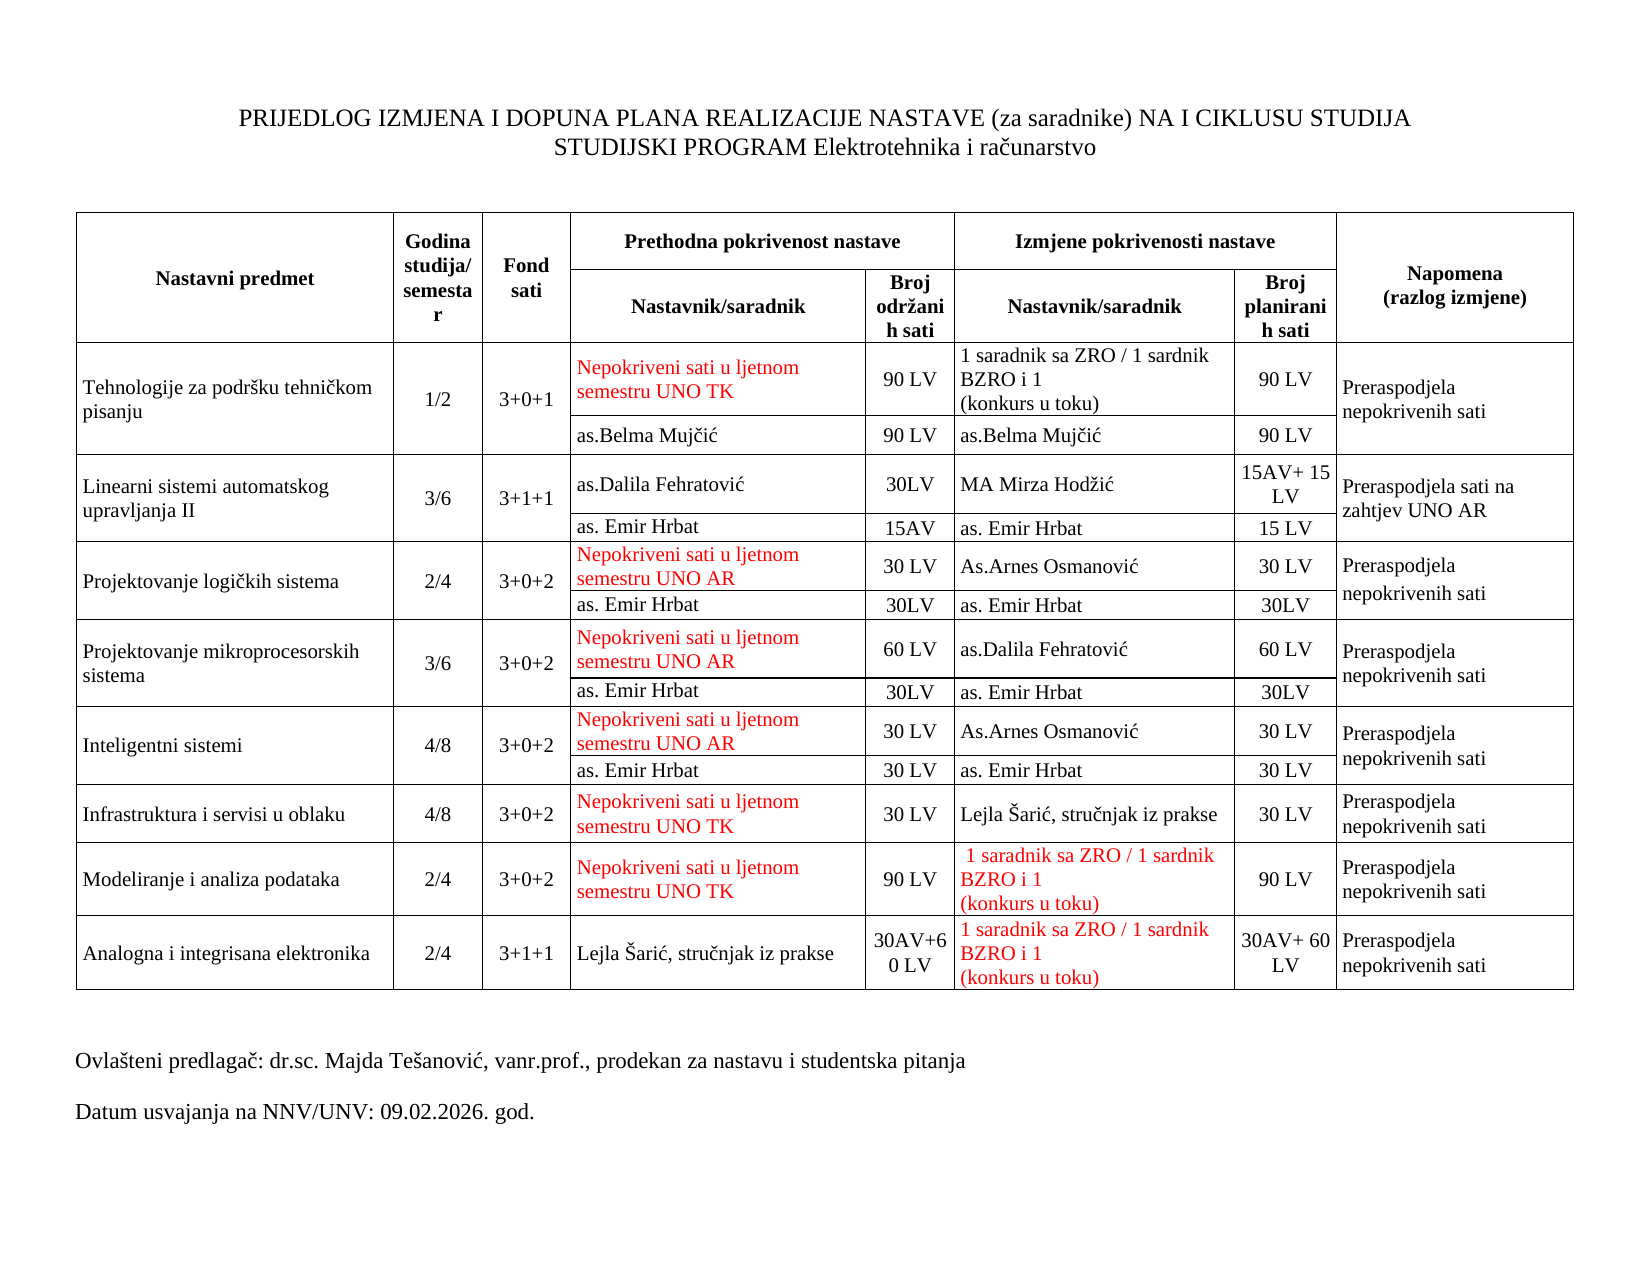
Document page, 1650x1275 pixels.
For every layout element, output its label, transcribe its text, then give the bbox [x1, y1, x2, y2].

table_cell 90 LV [866, 843, 954, 915]
table_cell 90 LV [1235, 843, 1336, 915]
table_cell as. Emir Hrbat [571, 591, 865, 619]
table_cell 4/8 [394, 707, 482, 784]
table_cell 30 LV [866, 707, 954, 755]
table_cell 30 LV [1235, 542, 1336, 590]
text Datum usvajanja na NNV/UNV: 09.02.2026. god. [75, 1098, 1575, 1124]
table_cell Broj održanih sati [866, 270, 954, 342]
table_cell as. Emir Hrbat [571, 514, 865, 541]
table_cell Nepokriveni sati u ljetnom semestru UNO AR [571, 620, 865, 677]
table_header Napomena (razlog izmjene) [1337, 213, 1573, 342]
text Ovlašteni predlagač: dr.sc. Majda Tešanović, vanr.prof., prodekan za nastavu i studentska pitanja [75, 1047, 1575, 1073]
table_cell 3+0+2 [483, 707, 570, 784]
table_cell as. Emir Hrbat [955, 679, 1234, 706]
table_cell 1 saradnik sa ZRO / 1 sardnik BZRO i 1 (konkurs u toku) [955, 916, 1234, 989]
table_header Prethodna pokrivenost nastave [571, 213, 954, 269]
table_cell 30 LV [1235, 785, 1336, 842]
table_cell 90 LV [866, 416, 954, 454]
table_cell 3+0+2 [483, 785, 570, 842]
table_cell Lejla Šarić, stručnjak iz prakse [955, 785, 1234, 842]
table_cell 2/4 [394, 843, 482, 915]
table_cell 15AV [866, 514, 954, 541]
table_cell 30 LV [1235, 707, 1336, 755]
table_cell Nepokriveni sati u ljetnom semestru UNO AR [571, 707, 865, 755]
table_header Nastavni predmet [77, 213, 393, 342]
text STUDIJSKI PROGRAM Elektrotehnika i računarstvo [75, 132, 1575, 161]
table_cell 60 LV [1235, 620, 1336, 677]
table_cell Preraspodjela nepokrivenih sati [1337, 343, 1573, 454]
table_cell 30LV [866, 591, 954, 619]
table_cell 3+0+2 [483, 542, 570, 619]
table_cell Preraspodjela nepokrivenih sati [1337, 785, 1573, 842]
table_cell 30 LV [1235, 756, 1336, 784]
table_cell 30LV [1235, 679, 1336, 706]
table_cell 30LV [866, 455, 954, 513]
table_cell 15AV+ 15 LV [1235, 455, 1336, 513]
table_cell Nepokriveni sati u ljetnom semestru UNO AR [571, 542, 865, 590]
table_cell 3+0+2 [483, 620, 570, 706]
table_cell Preraspodjela nepokrivenih sati [1337, 843, 1573, 915]
text PRIJEDLOG IZMJENA I DOPUNA PLANA REALIZACIJE NASTAVE (za saradnike) NA I CIKLUSU STUDIJA [75, 103, 1575, 132]
table_cell 30AV+60 LV [866, 916, 954, 989]
table_cell as. Emir Hrbat [955, 756, 1234, 784]
table_cell 15 LV [1235, 514, 1336, 541]
table_cell MA Mirza Hodžić [955, 455, 1234, 513]
table_cell 4/8 [394, 785, 482, 842]
table_cell 90 LV [1235, 416, 1336, 454]
table_cell 60 LV [866, 620, 954, 677]
table_cell Preraspodjela nepokrivenih sati [1337, 707, 1573, 784]
table_cell Preraspodjela nepokrivenih sati [1337, 620, 1573, 706]
table_cell 1 saradnik sa ZRO / 1 sardnik BZRO i 1 (konkurs u toku) [955, 343, 1234, 415]
table_cell 3+0+2 [483, 843, 570, 915]
table_cell Infrastruktura i servisi u oblaku [77, 785, 393, 842]
table_cell Broj planiranih sati [1235, 270, 1336, 342]
table_cell Preraspodjela nepokrivenih sati [1337, 542, 1573, 619]
table_cell 90 LV [866, 343, 954, 415]
table_cell as. Emir Hrbat [955, 514, 1234, 541]
table_cell Projektovanje logičkih sistema [77, 542, 393, 619]
table_cell Preraspodjela nepokrivenih sati [1337, 916, 1573, 989]
table_cell Nastavnik/saradnik [955, 270, 1234, 342]
table_cell 3/6 [394, 620, 482, 706]
table_cell as. Emir Hrbat [955, 591, 1234, 619]
table_cell 30LV [1235, 591, 1336, 619]
table_cell 3+0+1 [483, 343, 570, 454]
table_cell 2/4 [394, 542, 482, 619]
table_cell 3+1+1 [483, 455, 570, 541]
table_cell as. Emir Hrbat [571, 756, 865, 784]
table_cell as. Emir Hrbat [571, 679, 865, 706]
table_cell Projektovanje mikroprocesorskih sistema [77, 620, 393, 706]
table_cell Nepokriveni sati u ljetnom semestru UNO TK [571, 843, 865, 915]
table_cell As.Arnes Osmanović [955, 542, 1234, 590]
table_cell Nepokriveni sati u ljetnom semestru UNO TK [571, 343, 865, 415]
table_cell Nastavnik/saradnik [571, 270, 865, 342]
table_cell 30 LV [866, 542, 954, 590]
table_cell as.Belma Mujčić [571, 416, 865, 454]
table_cell 30AV+ 60 LV [1235, 916, 1336, 989]
table_cell 3/6 [394, 455, 482, 541]
table_cell 30LV [866, 679, 954, 706]
table_cell Nepokriveni sati u ljetnom semestru UNO TK [571, 785, 865, 842]
table_cell Analogna i integrisana elektronika [77, 916, 393, 989]
table_header Fond sati [483, 213, 570, 342]
table_cell Inteligentni sistemi [77, 707, 393, 784]
table_cell as.Belma Mujčić [955, 416, 1234, 454]
table_cell Modeliranje i analiza podataka [77, 843, 393, 915]
table_cell 2/4 [394, 916, 482, 989]
table_cell 30 LV [866, 756, 954, 784]
table_cell 1 saradnik sa ZRO / 1 sardnik BZRO i 1 (konkurs u toku) [955, 843, 1234, 915]
table_cell 90 LV [1235, 343, 1336, 415]
table_cell Lejla Šarić, stručnjak iz prakse [571, 916, 865, 989]
table_cell 1/2 [394, 343, 482, 454]
table_cell as.Dalila Fehratović [955, 620, 1234, 677]
table_cell Preraspodjela sati na zahtjev UNO AR [1337, 455, 1573, 541]
table_cell Tehnologije za podršku tehničkom pisanju [77, 343, 393, 454]
table_cell 30 LV [866, 785, 954, 842]
table_cell as.Dalila Fehratović [571, 455, 865, 513]
table_header Godina studija/ semestar [394, 213, 482, 342]
table_cell 3+1+1 [483, 916, 570, 989]
table_header Izmjene pokrivenosti nastave [955, 213, 1336, 269]
table_cell Linearni sistemi automatskog upravljanja II [77, 455, 393, 541]
table_cell As.Arnes Osmanović [955, 707, 1234, 755]
